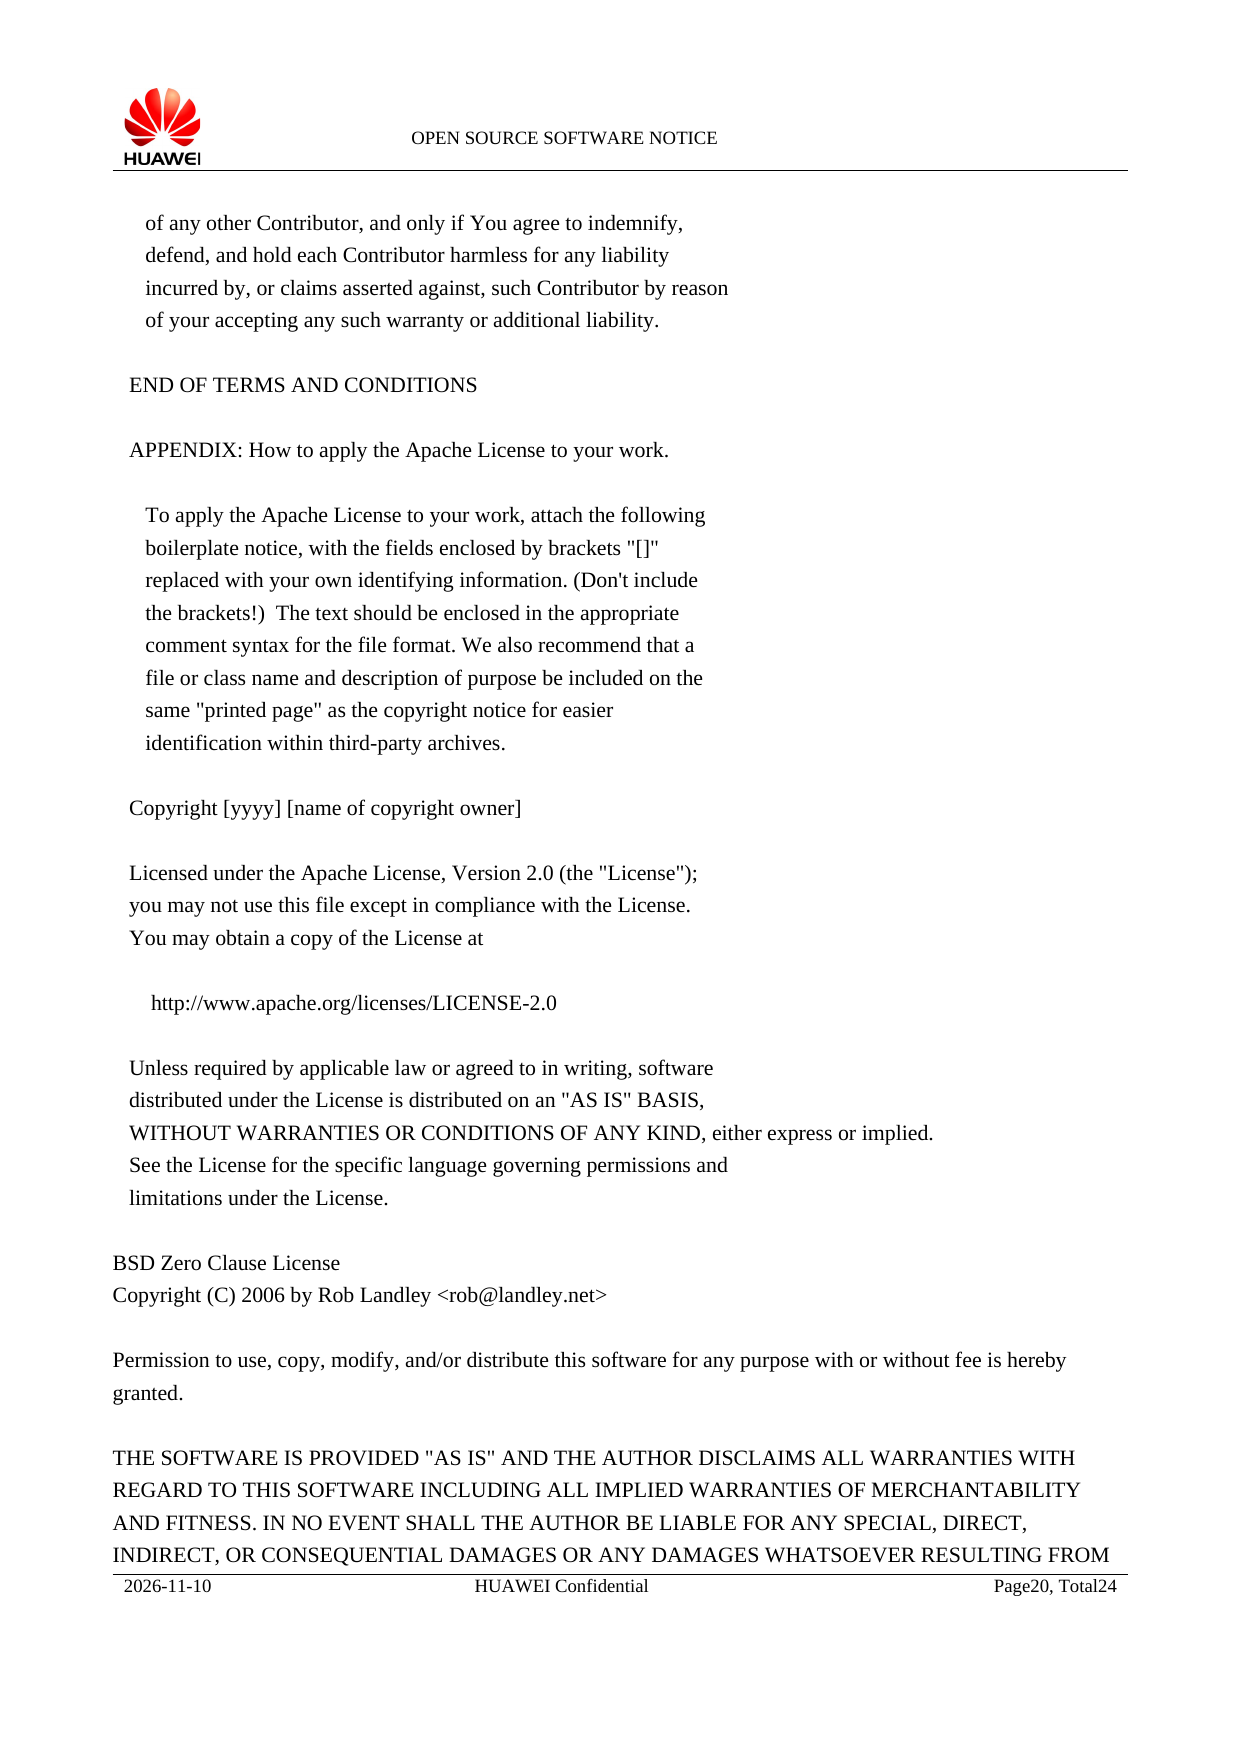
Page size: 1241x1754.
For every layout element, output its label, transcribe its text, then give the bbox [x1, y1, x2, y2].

picture [124, 88, 201, 165]
